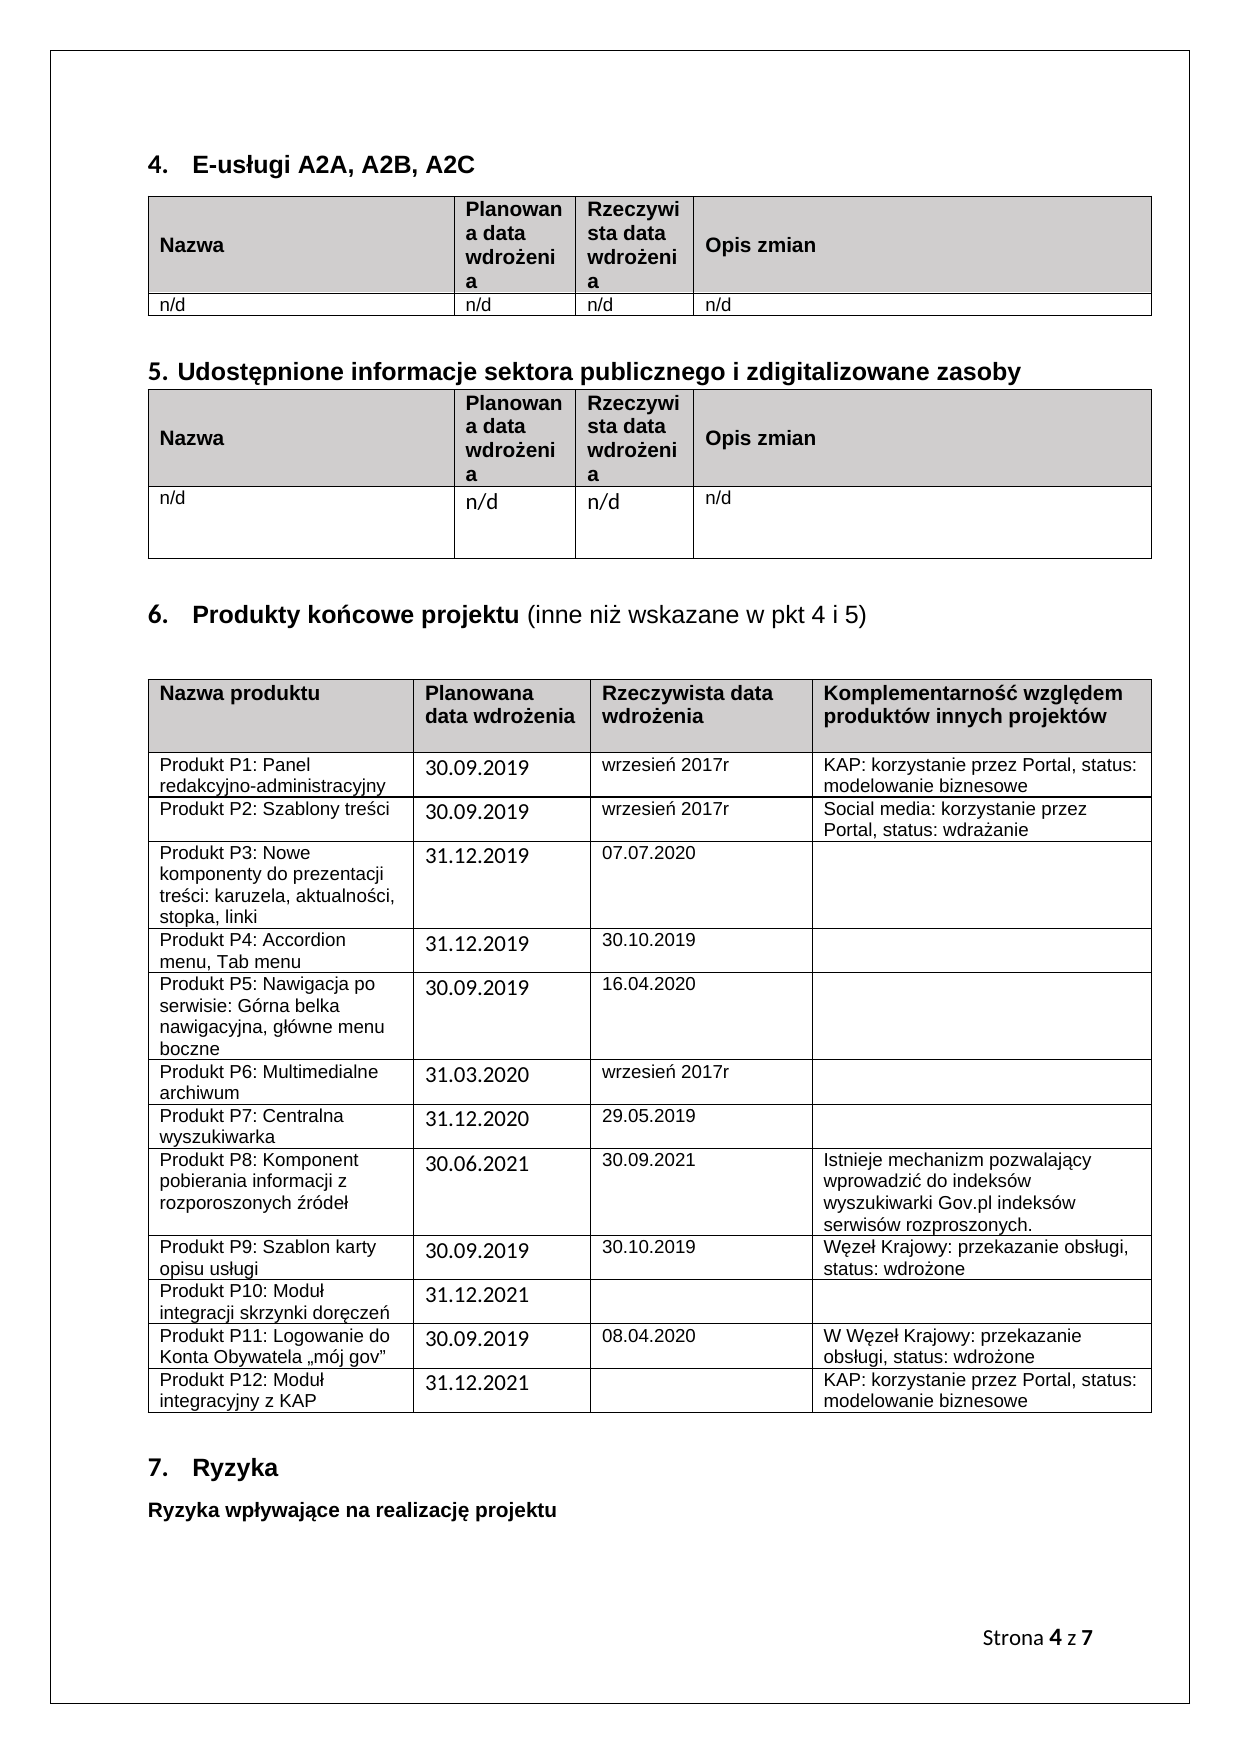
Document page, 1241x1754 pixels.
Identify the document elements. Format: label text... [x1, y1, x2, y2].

table_cell Produkt P10: Moduł integracji skrzynki doręczeń [149, 1280, 413, 1323]
table_cell 29.05.2019 [591, 1105, 812, 1148]
table_cell 08.04.2020 [591, 1324, 812, 1367]
table_cell wrzesień 2017r [591, 753, 812, 796]
text Ryzyka wpływające na realizację projektu [148, 1498, 1093, 1522]
table_cell [813, 1060, 1151, 1103]
subtitle E-usługi A2A, A2B, A2C [148, 147, 1093, 181]
table_header Planowana data wdrożenia [455, 390, 575, 486]
table_cell [591, 1369, 812, 1412]
table_cell [813, 842, 1151, 928]
table_cell [813, 1105, 1151, 1148]
table_cell 30.09.2021 [591, 1149, 812, 1235]
table_cell n/d [576, 487, 693, 558]
table_cell Produkt P7: Centralna wyszukiwarka [149, 1105, 413, 1148]
table_cell Produkt P4: Accordion menu, Tab menu [149, 929, 413, 972]
table_header Planowana data wdrożenia [414, 680, 590, 752]
table_cell [591, 1280, 812, 1323]
table_cell Produkt P9: Szablon karty opisu usługi [149, 1236, 413, 1279]
table_cell n/d [455, 294, 575, 315]
table_cell Produkt P2: Szablony treści [149, 798, 413, 841]
table_cell W Węzeł Krajowy: przekazanie obsługi, status: wdrożone [813, 1324, 1151, 1367]
table_cell Węzeł Krajowy: przekazanie obsługi, status: wdrożone [813, 1236, 1151, 1279]
subtitle Produkty końcowe projektu (inne niż wskazane w pkt 4 i 5) [148, 597, 1093, 630]
table_cell 30.09.2019 [414, 753, 590, 796]
table_cell Produkt P8: Komponent pobierania informacji z rozporoszonych źródeł [149, 1149, 413, 1235]
table_cell wrzesień 2017r [591, 1060, 812, 1103]
table_cell n/d [149, 487, 454, 558]
table_cell [813, 1280, 1151, 1323]
table_cell Istnieje mechanizm pozwalający wprowadzić do indeksów wyszukiwarki Gov.pl indeksów serwisów rozproszonych. [813, 1149, 1151, 1235]
list Ryzyka [148, 1450, 1093, 1483]
table_header Opis zmian [694, 390, 1151, 486]
table_header Komplementarność względem produktów innych projektów [813, 680, 1151, 752]
table_header Nazwa [149, 390, 454, 486]
table_cell 31.03.2020 [414, 1060, 590, 1103]
table_cell 30.09.2019 [414, 1236, 590, 1279]
table_header Planowana data wdrożenia [455, 197, 575, 292]
table_cell n/d [149, 294, 454, 315]
table_cell 31.12.2021 [414, 1369, 590, 1412]
table_cell KAP: korzystanie przez Portal, status: modelowanie biznesowe [813, 753, 1151, 796]
table_cell 30.09.2019 [414, 973, 590, 1059]
table_cell 30.10.2019 [591, 1236, 812, 1279]
table_cell n/d [455, 487, 575, 558]
table_header Nazwa produktu [149, 680, 413, 752]
table_cell Social media: korzystanie przez Portal, status: wdrażanie [813, 798, 1151, 841]
table_cell Produkt P5: Nawigacja po serwisie: Górna belka nawigacyjna, główne menu boczne [149, 973, 413, 1059]
table_header Rzeczywista data wdrożenia [591, 680, 812, 752]
subtitle Udostępnione informacje sektora publicznego i zdigitalizowane zasoby [148, 354, 1093, 387]
table_cell n/d [576, 294, 693, 315]
table_cell wrzesień 2017r [591, 798, 812, 841]
table_cell 31.12.2020 [414, 1105, 590, 1148]
table_cell 07.07.2020 [591, 842, 812, 928]
table_cell Produkt P12: Moduł integracyjny z KAP [149, 1369, 413, 1412]
table_header Rzeczywista data wdrożenia [576, 197, 693, 292]
table_cell 31.12.2019 [414, 929, 590, 972]
table_cell [813, 929, 1151, 972]
table_cell KAP: korzystanie przez Portal, status: modelowanie biznesowe [813, 1369, 1151, 1412]
table_cell 16.04.2020 [591, 973, 812, 1059]
table_cell [813, 973, 1151, 1059]
table_cell 31.12.2021 [414, 1280, 590, 1323]
table_cell 30.09.2019 [414, 798, 590, 841]
table_cell 31.12.2019 [414, 842, 590, 928]
table_header Rzeczywista data wdrożenia [576, 390, 693, 486]
table_cell Produkt P3: Nowe komponenty do prezentacji treści: karuzela, aktualności, stopka, linki [149, 842, 413, 928]
table_cell Produkt P11: Logowanie do Konta Obywatela „mój gov” [149, 1324, 413, 1367]
table_cell 30.09.2019 [414, 1324, 590, 1367]
table_cell 30.10.2019 [591, 929, 812, 972]
table_cell 30.06.2021 [414, 1149, 590, 1235]
table_cell n/d [694, 294, 1151, 315]
table_cell n/d [694, 487, 1151, 558]
table_cell Produkt P1: Panel redakcyjno-administracyjny [149, 753, 413, 796]
table_header Opis zmian [694, 197, 1151, 292]
table_cell Produkt P6: Multimedialne archiwum [149, 1060, 413, 1103]
table_header Nazwa [149, 197, 454, 292]
